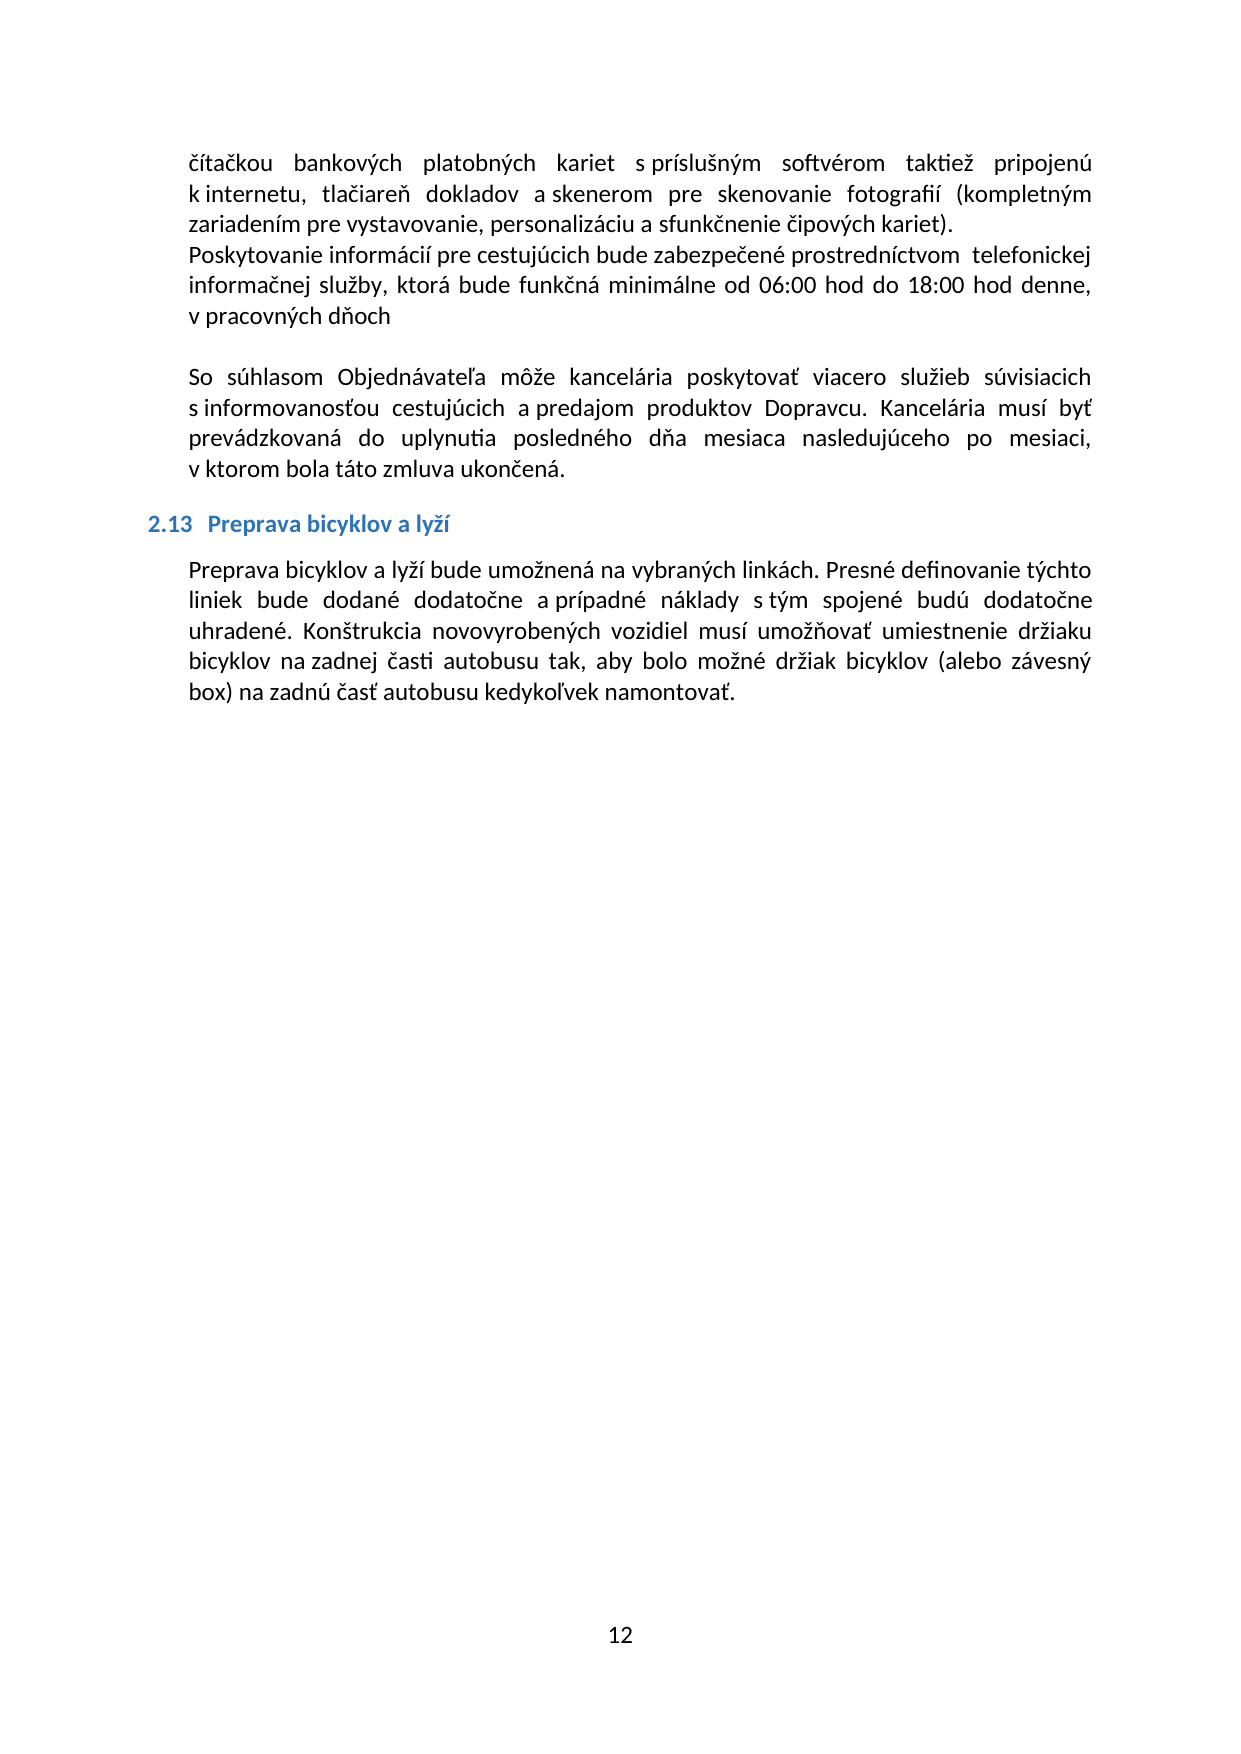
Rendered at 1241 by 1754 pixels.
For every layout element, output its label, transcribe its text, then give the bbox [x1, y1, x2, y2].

text Preprava bicyklov a lyží bude umožnená na vybraných linkách. Presné definovanie týchto liniek bude dodané dodatočne a prípadné náklady s tým spojené budú dodatočne uhradené. Konštrukcia novovyrobených vozidiel musí umožňovať umiestnenie držiaku bicyklov na zadnej časti autobusu tak, aby bolo možné držiak bicyklov (alebo závesný box) na zadnú časť autobusu kedykoľvek namontovať. [188, 554, 1093, 706]
text Poskytovanie informácií pre cestujúcich bude zabezpečené prostredníctvom telefonickej informačnej služby, ktorá bude funkčná minimálne od 06:00 hod do 18:00 hod denne, v pracovných dňoch [188, 239, 1093, 331]
subtitle Preprava bicyklov a lyží [148, 508, 1093, 539]
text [188, 148, 1093, 239]
text So súhlasom Objednávateľa môže kancelária poskytovať viacero služieb súvisiacich s informovanosťou cestujúcich a predajom produktov Dopravcu. Kancelária musí byť prevádzkovaná do uplynutia posledného dňa mesiaca nasledujúceho po mesiaci, v ktorom bola táto zmluva ukončená. [188, 361, 1093, 483]
